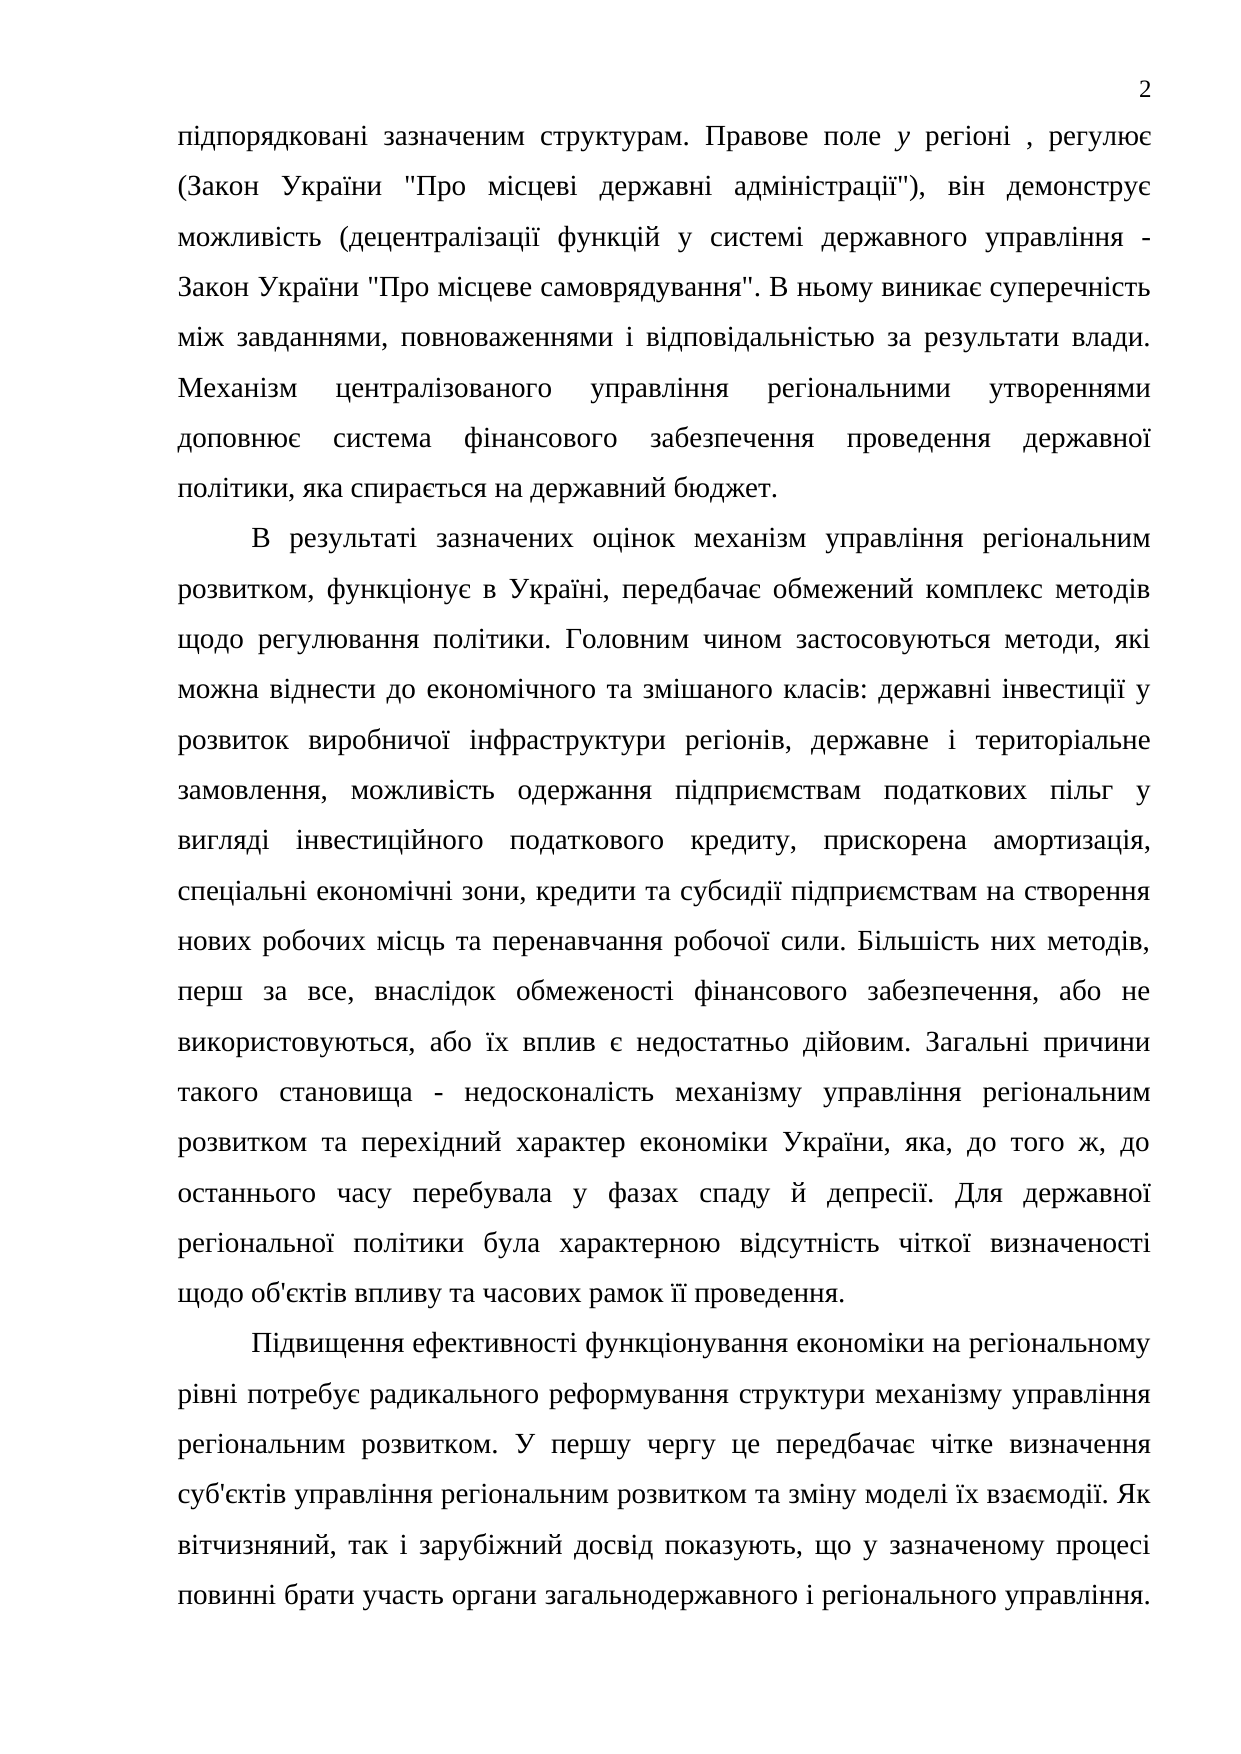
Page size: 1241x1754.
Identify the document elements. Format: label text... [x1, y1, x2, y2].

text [177, 1326, 1152, 1611]
text В результаті зазначених оцінок механізм управління регіональним розвитком, функціонує в Україні, передбачає обмежений комплекс методів щодо регулювання політики. Головним чином застосовуються методи, які можна віднести до економічного та змішаного класів: державні інвестиції у розвиток виробничої інфраструктури регіонів, державне і територіальне замовлення, можливість одержання підприємствам податкових пільг у вигляді інвестиційного податкового кредиту, прискорена амортизація, спеціальні економічні зони, кредити та субсидії підприємствам на створення нових робочих місць та перенавчання робочої сили. Більшість них методів, перш за все, внаслідок обмеженості фінансового забезпечення, або не використовуються, або їх вплив є недостатньо дійовим. Загальні причини такого становища - недосконалість механізму управління регіональним розвитком та перехідний характер економіки України, яка, до того ж, до останнього часу перебувала у фазах спаду й депресії. Для державної регіональної політики була характерною відсутність чіткої визначеності щодо об'єктів впливу та часових рамок її проведення. [177, 521, 1152, 1309]
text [177, 118, 1152, 504]
